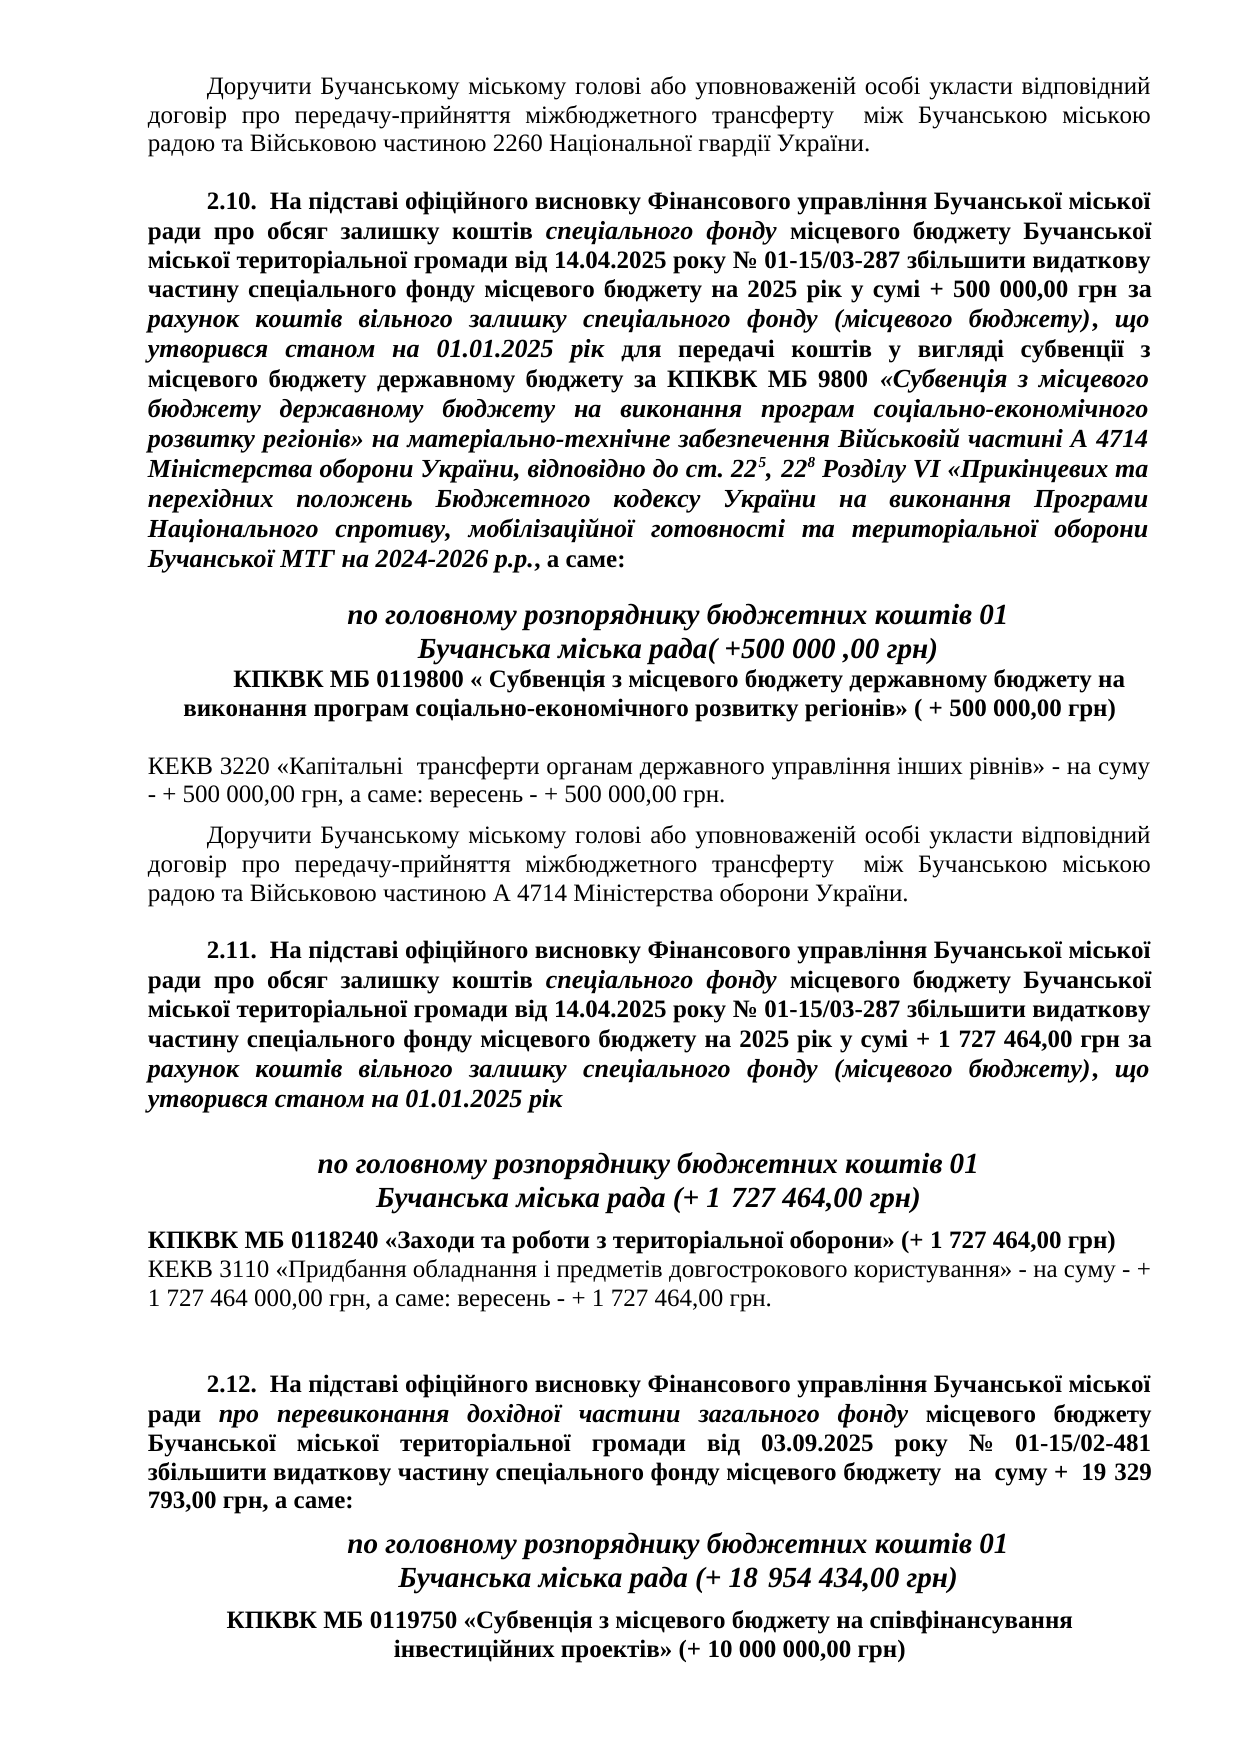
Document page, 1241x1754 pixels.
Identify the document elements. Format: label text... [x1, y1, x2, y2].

text Доручити Бучанському міському голові або уповноваженій особі укласти відповідний договір про передачу-прийняття міжбюджетного трансферту між Бучанською міською радою та Військовою частиною 2260 Національної гвардії України. [148, 71, 1152, 157]
text по головному розпоряднику бюджетних коштів 01 [148, 597, 1152, 631]
text Доручити Бучанському міському голові або уповноваженій особі укласти відповідний договір про передачу-прийняття міжбюджетного трансферту між Бучанською міською радою та Військовою частиною А 4714 Міністерства оборони України. [148, 820, 1152, 907]
text КЕКВ 3220 «Капітальні трансферти органам державного управління інших рівнів» - на суму - + 500 000,00 грн, а саме: вересень - + 500 000,00 грн. [148, 751, 1152, 808]
text КЕКВ 3110 «Придбання обладнання і предметів довгострокового користування» - на суму - + 1 727 464 000,00 грн, а саме: вересень - + 1 727 464,00 грн. [148, 1254, 1152, 1312]
text Бучанська міська рада( +500 000 ,00 грн) [148, 631, 1152, 664]
text КПКВК МБ 0119750 «Субвенція з місцевого бюджету на співфінансування інвестиційних проектів» (+ 10 000 000,00 грн) [148, 1605, 1152, 1663]
text КПКВК МБ 0119800 « Субвенція з місцевого бюджету державному бюджету на виконання програм соціально-економічного розвитку регіонів» ( + 500 000,00 грн) [148, 664, 1152, 722]
text по головному розпоряднику бюджетних коштів 01 [148, 1526, 1152, 1560]
text по головному розпоряднику бюджетних коштів 01 [148, 1146, 1152, 1180]
text Бучанська міська рада (+ 1 727 464,00 грн) [148, 1180, 1152, 1213]
text Бучанська міська рада (+ 18 954 434,00 грн) [148, 1560, 1152, 1593]
text 2.12. На підставі офіційного висновку Фінансового управління Бучанської міської ради про перевиконання дохідної частини загального фонду місцевого бюджету Бучанської міської територіальної громади від 03.09.2025 року № 01-15/02-481 збільшити видаткову частину спеціального фонду місцевого бюджету на суму + 19 329 793,00 грн, а саме: [148, 1369, 1152, 1514]
text КПКВК МБ 0118240 «Заходи та роботи з територіальної оборони» (+ 1 727 464,00 грн) [148, 1225, 1152, 1254]
text 2.11. На підставі офіційного висновку Фінансового управління Бучанської міської ради про обсяг залишку коштів спеціального фонду місцевого бюджету Бучанської міської територіальної громади від 14.04.2025 року № 01-15/03-287 збільшити видаткову частину спеціального фонду місцевого бюджету на 2025 рік у сумі + 1 727 464,00 грн за рахунок коштів вільного залишку спеціального фонду (місцевого бюджету), що утворився станом на 01.01.2025 рік [148, 935, 1152, 1113]
text 2.10. На підставі офіційного висновку Фінансового управління Бучанської міської ради про обсяг залишку коштів спеціального фонду місцевого бюджету Бучанської міської територіальної громади від 14.04.2025 року № 01-15/03-287 збільшити видаткову частину спеціального фонду місцевого бюджету на 2025 рік у сумі + 500 000,00 грн за рахунок коштів вільного залишку спеціального фонду (місцевого бюджету), що утворився станом на 01.01.2025 рік для передачі коштів у вигляді субвенції з місцевого бюджету державному бюджету за КПКВК МБ 9800 «Субвенція з місцевого бюджету державному бюджету на виконання програм соціально-економічного розвитку регіонів» на матеріально-технічне забезпечення Військовій частині А 4714 Міністерства оборони України, відповідно до ст. 225, 228 Розділу VI «Прикінцевих та перехідних положень Бюджетного кодексу України на виконання Програми Національного спротиву, мобілізаційної готовності та територіальної оборони Бучанської МТГ на 2024-2026 р.р., а саме: [148, 186, 1152, 573]
